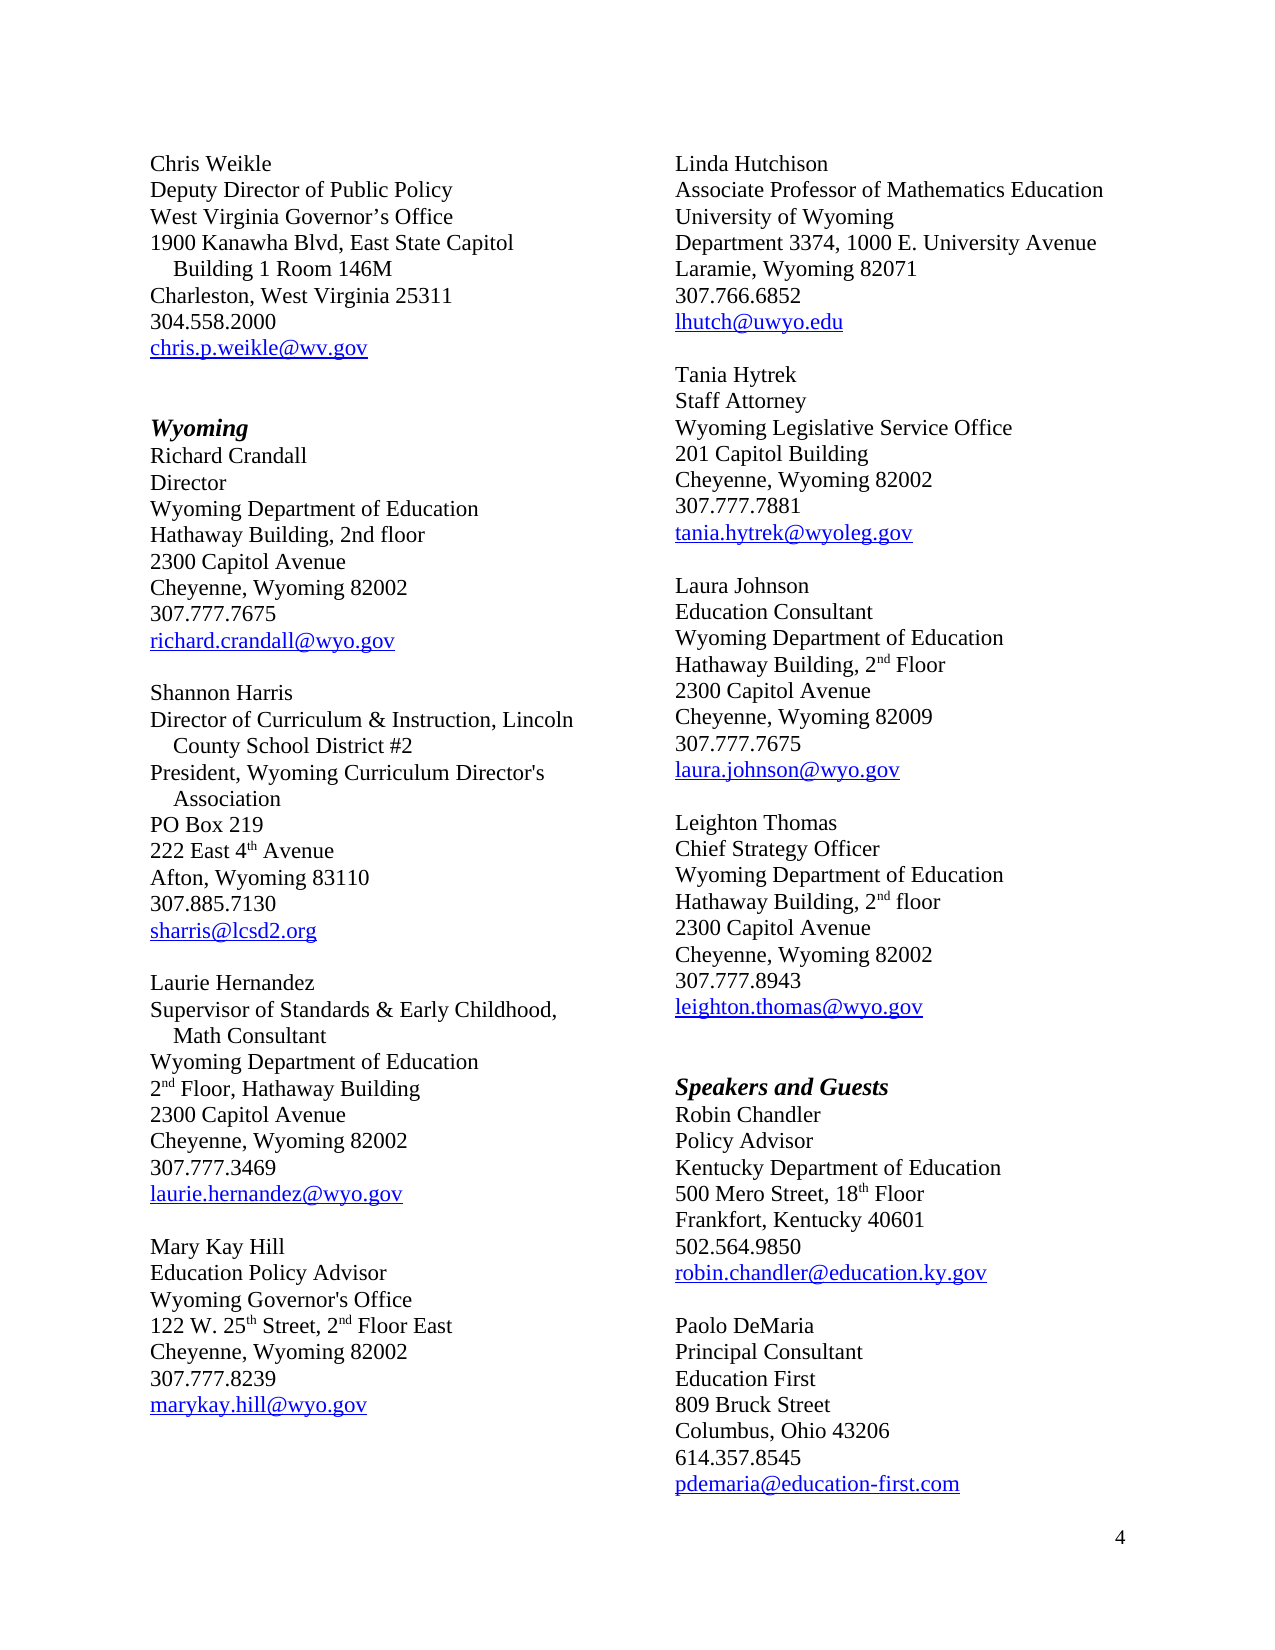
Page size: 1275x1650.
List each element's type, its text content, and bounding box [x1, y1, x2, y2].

text Supervisor of Standards & Early Childhood, [150, 996, 600, 1022]
text County School District #2 [150, 732, 600, 758]
text Association [150, 785, 600, 811]
text Cheyenne, Wyoming 82002 [150, 574, 600, 600]
text 307.777.3469 [150, 1154, 600, 1180]
text leighton.thomas@wyo.gov [675, 993, 1125, 1020]
text sharris@lcsd2.org [150, 917, 600, 943]
text 307.777.7675 [150, 600, 600, 627]
text Wyoming Department of Education [150, 495, 600, 521]
text Hathaway Building, 2nd floor [150, 521, 600, 548]
text chris.p.weikle@wv.gov [150, 334, 600, 361]
text tania.hytrek@wyoleg.gov [675, 519, 1125, 545]
text President, Wyoming Curriculum Director's [150, 758, 600, 785]
text Education Consultant [675, 598, 1125, 624]
text 304.558.2000 [150, 308, 600, 334]
text 1900 Kanawha Blvd, East State Capitol [150, 229, 600, 255]
text Cheyenne, Wyoming 82002 [150, 1338, 600, 1365]
text Director [150, 469, 600, 495]
text Frankfort, Kentucky 40601 [675, 1207, 1125, 1233]
text Department 3374, 1000 E. University Avenue [675, 229, 1125, 255]
text Chief Strategy Officer [675, 835, 1125, 862]
text pdemaria@education-first.com [675, 1470, 1125, 1496]
text Building 1 Room 146M [150, 255, 600, 282]
text University of Wyoming [675, 203, 1125, 229]
text 122 W. 25th Street, 2nd Floor East [150, 1312, 600, 1338]
text Wyoming Governor's Office [150, 1286, 600, 1312]
text Director of Curriculum & Instruction, Lincoln [150, 706, 600, 732]
text 500 Mero Street, 18th Floor [675, 1180, 1125, 1207]
text 201 Capitol Building [675, 440, 1125, 466]
text 502.564.9850 [675, 1233, 1125, 1259]
text Wyoming [150, 413, 600, 442]
text Richard Crandall [150, 442, 600, 469]
text 307.777.7881 [675, 493, 1125, 519]
text 614.357.8545 [675, 1444, 1125, 1470]
text 809 Bruck Street [675, 1391, 1125, 1417]
text Columbus, Ohio 43206 [675, 1417, 1125, 1444]
text Hathaway Building, 2nd floor [675, 888, 1125, 914]
text Shannon Harris [150, 679, 600, 706]
text 307.777.7675 [675, 730, 1125, 756]
text West Virginia Governor’s Office [150, 203, 600, 229]
text Tania Hytrek [675, 361, 1125, 387]
text richard.crandall@wyo.gov [150, 627, 600, 653]
text Principal Consultant [675, 1338, 1125, 1365]
text Wyoming Legislative Service Office [675, 413, 1125, 440]
text Linda Hutchison [675, 150, 1125, 176]
text Robin Chandler [675, 1101, 1125, 1127]
text Speakers and Guests [675, 1072, 1125, 1101]
text 2300 Capitol Avenue [675, 677, 1125, 703]
text Deputy Director of Public Policy [150, 176, 600, 203]
text laurie.hernandez@wyo.gov [150, 1180, 600, 1207]
text Education First [675, 1365, 1125, 1391]
text Paolo DeMaria [675, 1312, 1125, 1338]
text Charleston, West Virginia 25311 [150, 282, 600, 308]
text Wyoming Department of Education [150, 1048, 600, 1075]
text Education Policy Advisor [150, 1259, 600, 1286]
text 222 East 4th Avenue [150, 838, 600, 864]
text Associate Professor of Mathematics Education [675, 176, 1125, 203]
text Laurie Hernandez [150, 969, 600, 996]
text Cheyenne, Wyoming 82009 [675, 703, 1125, 730]
text Wyoming Department of Education [675, 862, 1125, 888]
text lhutch@uwyo.edu [675, 308, 1125, 334]
text Laramie, Wyoming 82071 [675, 255, 1125, 282]
text 307.885.7130 [150, 890, 600, 917]
text Policy Advisor [675, 1127, 1125, 1154]
text 307.766.6852 [675, 282, 1125, 308]
text marykay.hill@wyo.gov [150, 1391, 600, 1417]
text Afton, Wyoming 83110 [150, 864, 600, 890]
text robin.chandler@education.ky.gov [675, 1259, 1125, 1286]
text laura.johnson@wyo.gov [675, 756, 1125, 782]
text Cheyenne, Wyoming 82002 [150, 1127, 600, 1154]
text Leighton Thomas [675, 809, 1125, 835]
text 307.777.8239 [150, 1365, 600, 1391]
text Cheyenne, Wyoming 82002 [675, 941, 1125, 967]
text Staff Attorney [675, 387, 1125, 413]
text Mary Kay Hill [150, 1233, 600, 1259]
text 307.777.8943 [675, 967, 1125, 993]
text Chris Weikle [150, 150, 600, 176]
text Kentucky Department of Education [675, 1154, 1125, 1180]
text Hathaway Building, 2nd Floor [675, 651, 1125, 677]
text Math Consultant [150, 1022, 600, 1048]
text 2300 Capitol Avenue [150, 1101, 600, 1127]
text 2nd Floor, Hathaway Building [150, 1075, 600, 1101]
text PO Box 219 [150, 811, 600, 838]
text 2300 Capitol Avenue [150, 548, 600, 574]
text Laura Johnson [675, 572, 1125, 598]
text 2300 Capitol Avenue [675, 914, 1125, 941]
text Cheyenne, Wyoming 82002 [675, 466, 1125, 493]
text Wyoming Department of Education [675, 624, 1125, 651]
